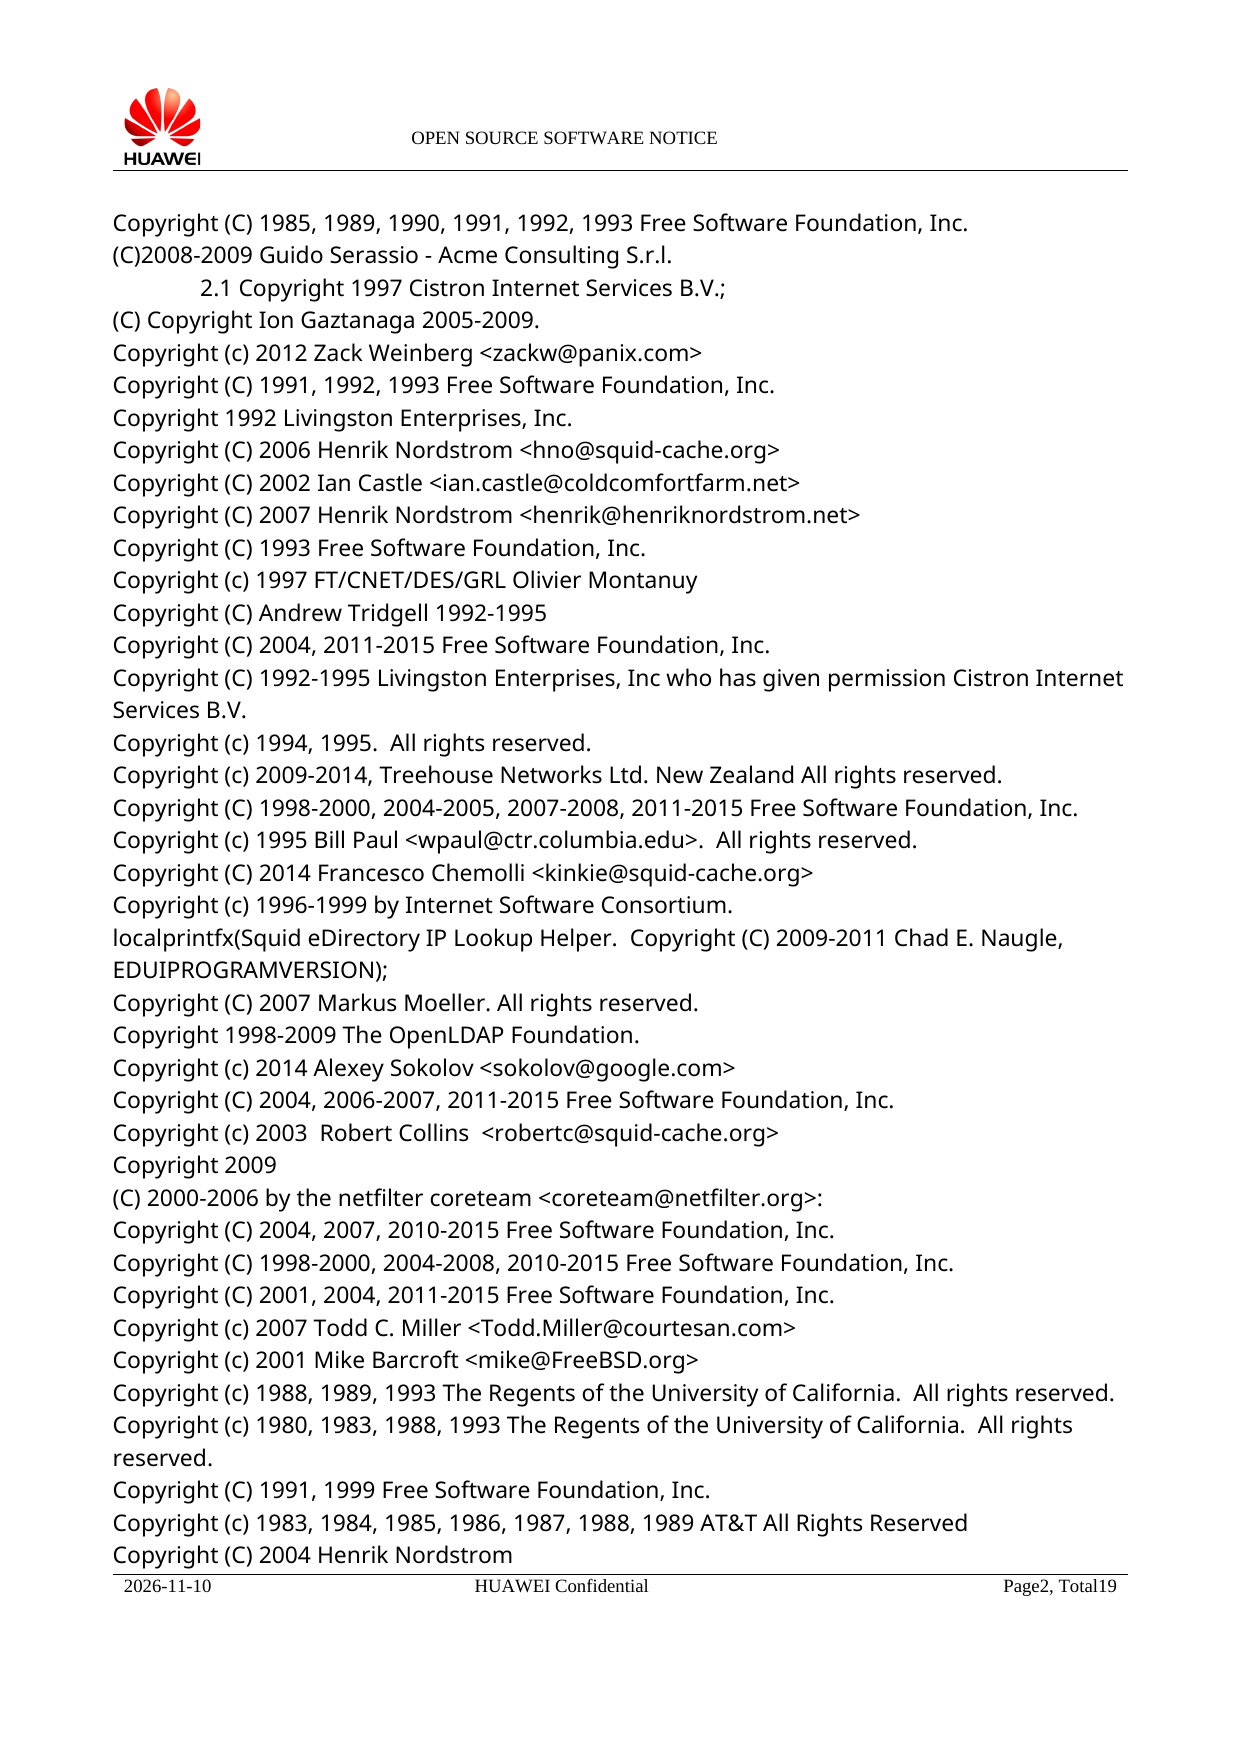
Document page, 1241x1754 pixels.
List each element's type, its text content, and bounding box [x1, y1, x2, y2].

picture [124, 88, 201, 165]
